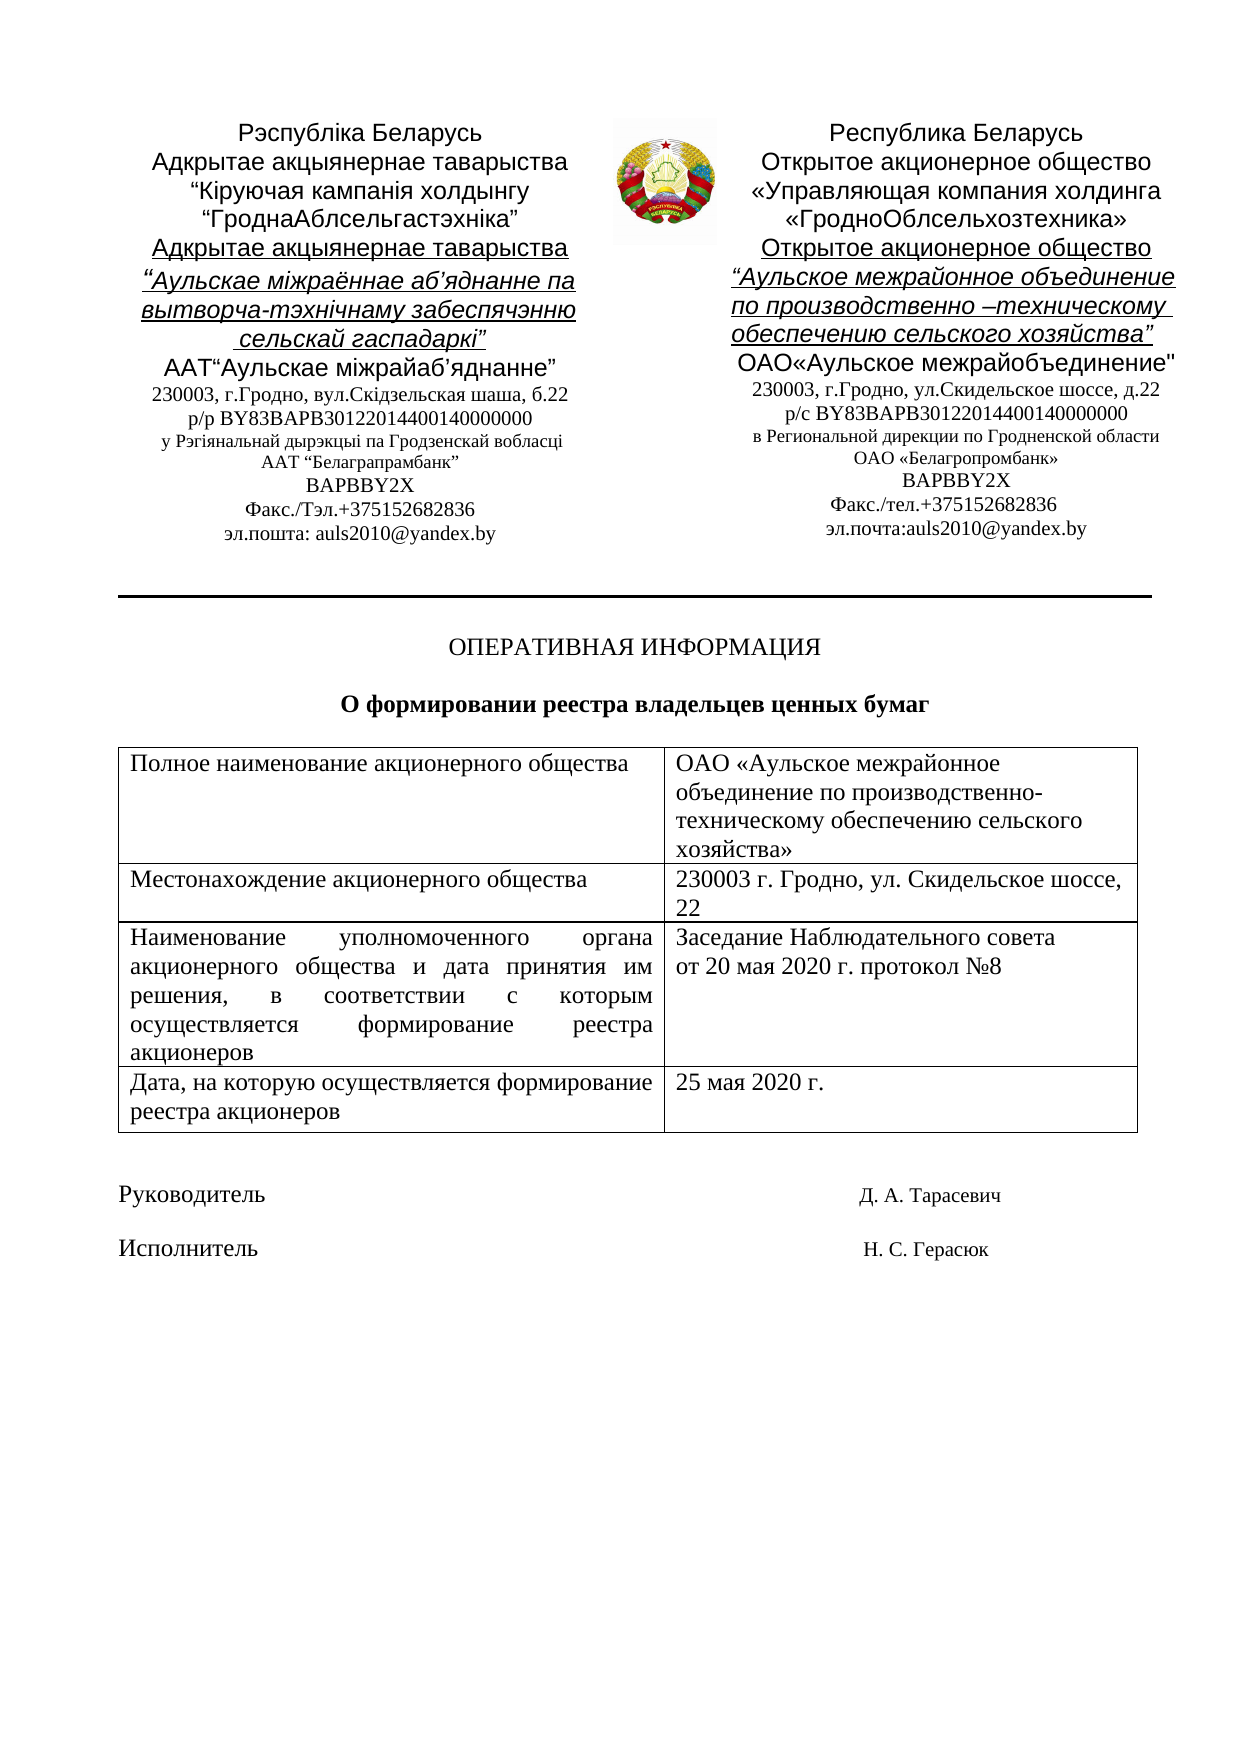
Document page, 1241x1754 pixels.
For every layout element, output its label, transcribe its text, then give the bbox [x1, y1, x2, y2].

text О формировании реестра владельцев ценных бумаг [118, 689, 1152, 718]
text Исполнитель Н. С. Герасюк [118, 1237, 1152, 1262]
text ОПЕРАТИВНАЯ ИНФОРМАЦИЯ [118, 632, 1152, 661]
table_cell Местонахождение акционерного общества [119, 864, 664, 921]
table_header [602, 118, 720, 574]
picture [613, 118, 718, 245]
table_cell 230003 г. Гродно, ул. Скидельское шоссе, 22 [665, 864, 1137, 921]
table_header ОАО «Аульское межрайонное объединение по производственно-техническому обеспечению сельского хозяйства» [665, 748, 1137, 863]
text Руководитель Д. А. Тарасевич [118, 1183, 1152, 1208]
table_header Полное наименование акционерного общества [119, 748, 664, 863]
table_cell Дата, на которую осуществляется формирование реестра акционеров [119, 1067, 664, 1132]
table_header Рэспублiка Беларусь Адкрытае акцыянернае таварыства “Кіруючая кампанія холдынгу “ГроднаАблсельгастэхніка” Адкрытае акцыянернае таварыства “Аульскае міжраённае аб’яднанне па вытворча-тэхнічнаму забеспячэнню сельскай гаспадаркі” ААТ“Аульскае міжрайаб’яднанне” 230003, г.Гродно, вул.Скідзельская шаша, б.22 р/р BY83BAPB30122014400140000000 у Рэгіянальнай дырэкцыі па Гродзенскай вобласці ААТ “Белаграпрамбанк” BAPBBY2X Факс./Тэл.+375152682836 эл.пошта: auls2010@yandex.by [118, 118, 602, 574]
table_cell Наименование уполномоченного органа акционерного общества и дата принятия им решения, в соответствии с которым осуществляется формирование реестра акционеров [119, 923, 664, 1066]
table_header Республика Беларусь Открытое акционерное общество «Управляющая компания холдинга «ГродноОблсельхозтехника» Открытое акционерное общество “Аульское межрайонное объединение по производственно –техническому обеспечению сельского хозяйства” ОАО«Аульское межрайобъединение" 230003, г.Гродно, ул.Скидельское шоссе, д.22 р/с BY83BAPB30122014400140000000 в Региональной дирекции по Гродненской области ОАО «Белагропромбанк» BAPBBY2X Факс./тел.+375152682836 эл.почта:auls2010@yandex.by [720, 118, 1192, 574]
table_cell Заседание Наблюдательного совета от 20 мая 2020 г. протокол №8 [665, 923, 1137, 1066]
table_cell 25 мая 2020 г. [665, 1067, 1137, 1132]
